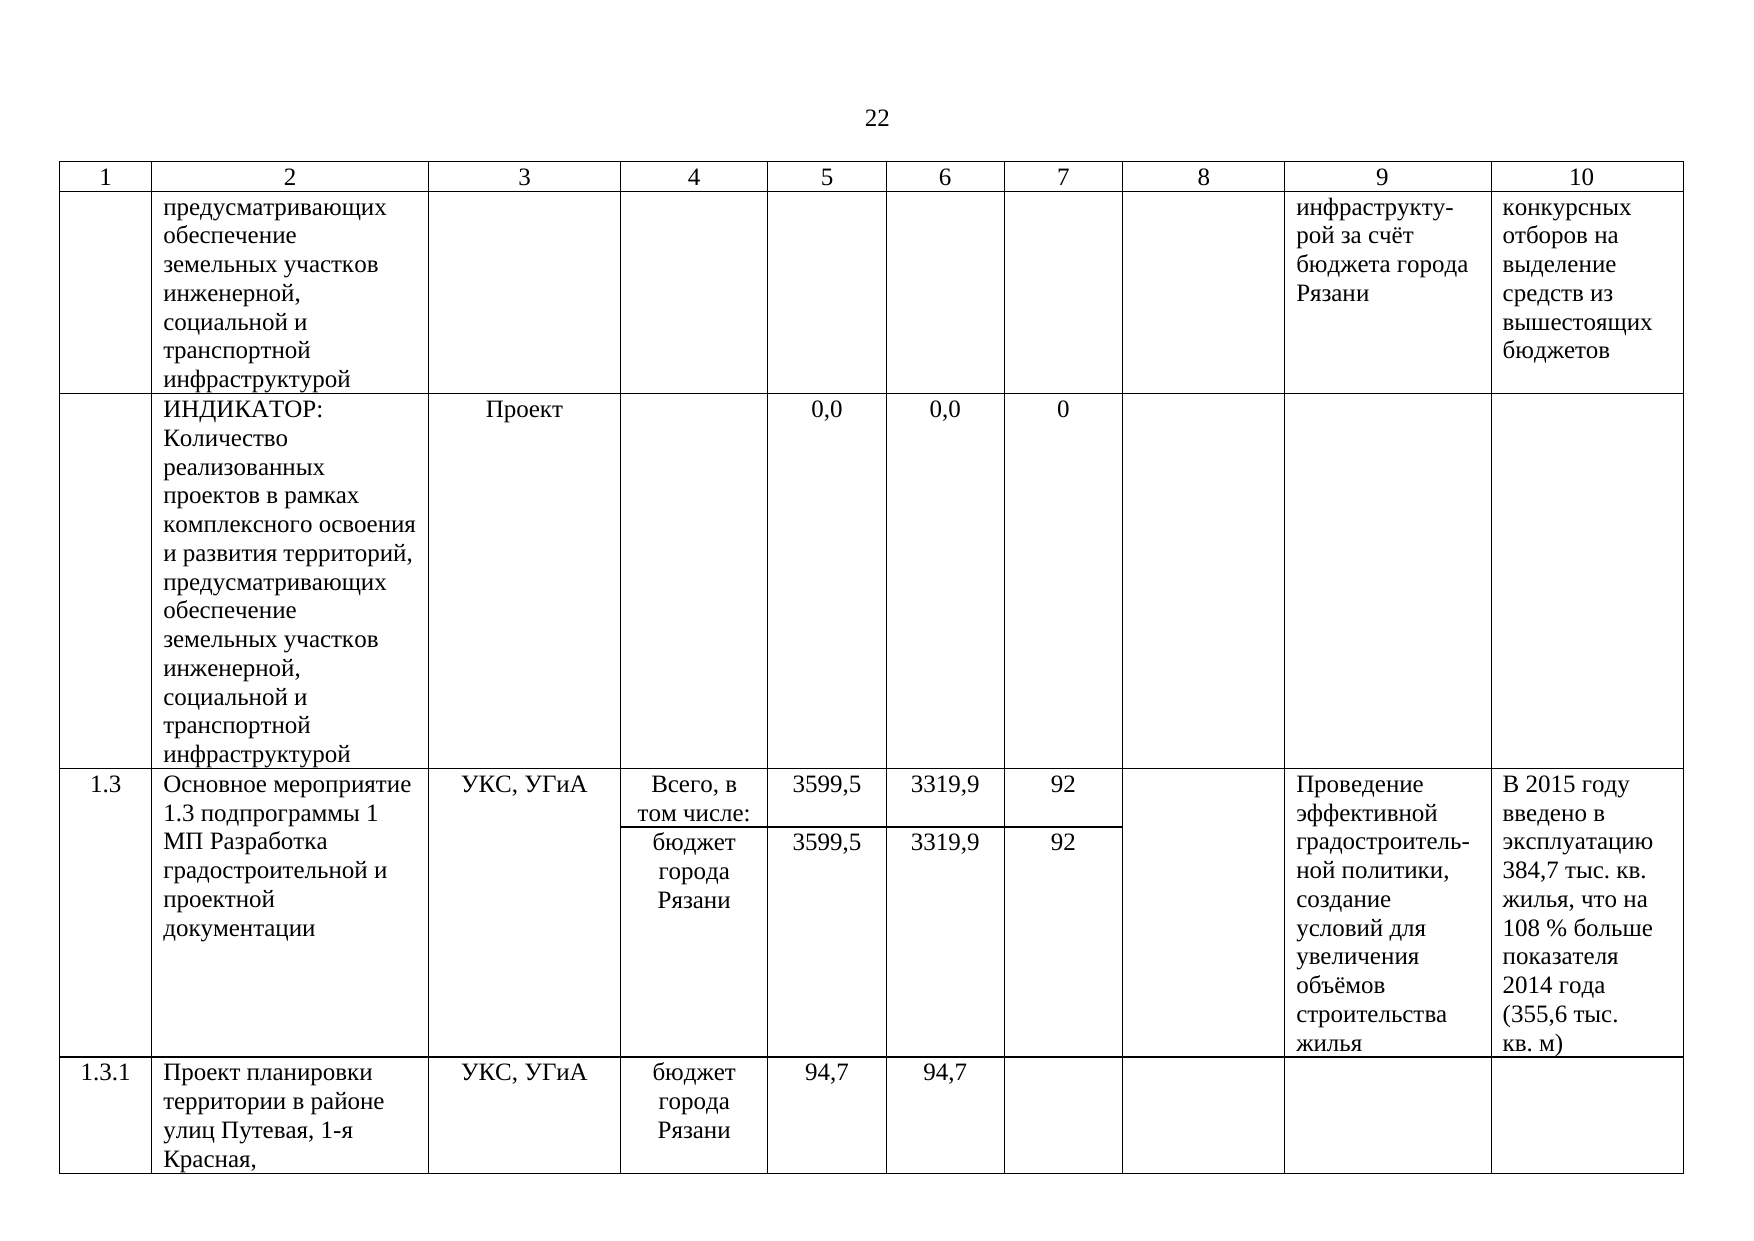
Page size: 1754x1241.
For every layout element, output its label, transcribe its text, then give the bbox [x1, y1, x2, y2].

table_cell предусматривающих обеспечение земельных участков инженерной, социальной и транспортной инфраструктурой [152, 192, 428, 393]
table_cell бюджет города Рязани [621, 1058, 767, 1172]
table_cell 92 [1005, 828, 1122, 1056]
table_cell 1.3.1 [60, 1058, 151, 1172]
table_header 10 [1492, 162, 1683, 191]
table_cell 94,7 [887, 1058, 1004, 1172]
table_cell 92 [1005, 769, 1122, 826]
table_cell [621, 394, 767, 768]
table_cell УКС, УГиА [429, 769, 620, 1056]
table_cell 1.3 [60, 769, 151, 1056]
table_cell бюджет города Рязани [621, 828, 767, 1056]
table_header 3 [429, 162, 620, 191]
table_cell инфраструкту-рой за счёт бюджета города Рязани [1285, 192, 1491, 393]
table_cell [1005, 1058, 1122, 1172]
table_cell Проект планировки территории в районе улиц Путевая, 1-я Красная, [152, 1058, 428, 1172]
table_header 1 [60, 162, 151, 191]
table_cell УКС, УГиА [429, 1058, 620, 1172]
table_cell В 2015 году введено в эксплуатацию 384,7 тыс. кв. жилья, что на 108 % больше показателя 2014 года (355,6 тыс. кв. м) [1492, 769, 1683, 1056]
table_header 9 [1285, 162, 1491, 191]
table_cell [1123, 1058, 1284, 1172]
table_cell Всего, в том числе: [621, 769, 767, 826]
table_cell 3599,5 [768, 828, 886, 1056]
table_header 4 [621, 162, 767, 191]
table_cell 0 [1005, 394, 1122, 768]
table_cell [1123, 769, 1284, 1056]
table_cell [768, 192, 886, 393]
table_cell [1492, 394, 1683, 768]
table_cell [60, 394, 151, 768]
table_cell [60, 192, 151, 393]
table_cell [1285, 1058, 1491, 1172]
table_cell Проведение эффективной градостроитель-ной политики, создание условий для увеличения объёмов строительства жилья [1285, 769, 1491, 1056]
table_cell [1123, 192, 1284, 393]
table_header 8 [1123, 162, 1284, 191]
table_cell конкурсных отборов на выделение средств из вышестоящих бюджетов [1492, 192, 1683, 393]
table_cell Проект [429, 394, 620, 768]
table_cell 0,0 [887, 394, 1004, 768]
table_header 2 [152, 162, 428, 191]
table_header 7 [1005, 162, 1122, 191]
table_cell 3599,5 [768, 769, 886, 826]
table_cell 3319,9 [887, 828, 1004, 1056]
table_cell [429, 192, 620, 393]
table_cell 94,7 [768, 1058, 886, 1172]
table_cell 0,0 [768, 394, 886, 768]
table_cell [1123, 394, 1284, 768]
table_cell ИНДИКАТОР: Количество реализованных проектов в рамках комплексного освоения и развития территорий, предусматривающих обеспечение земельных участков инженерной, социальной и транспортной инфраструктурой [152, 394, 428, 768]
table_cell [1285, 394, 1491, 768]
table_cell [887, 192, 1004, 393]
table_cell 3319,9 [887, 769, 1004, 826]
table_cell [621, 192, 767, 393]
table_cell [1005, 192, 1122, 393]
table_header 5 [768, 162, 886, 191]
table_header 6 [887, 162, 1004, 191]
text 22 [118, 103, 1636, 132]
table_cell Основное мероприятие 1.3 подпрограммы 1 МП Разработка градостроительной и проектной документации [152, 769, 428, 1056]
table_cell [1492, 1058, 1683, 1172]
